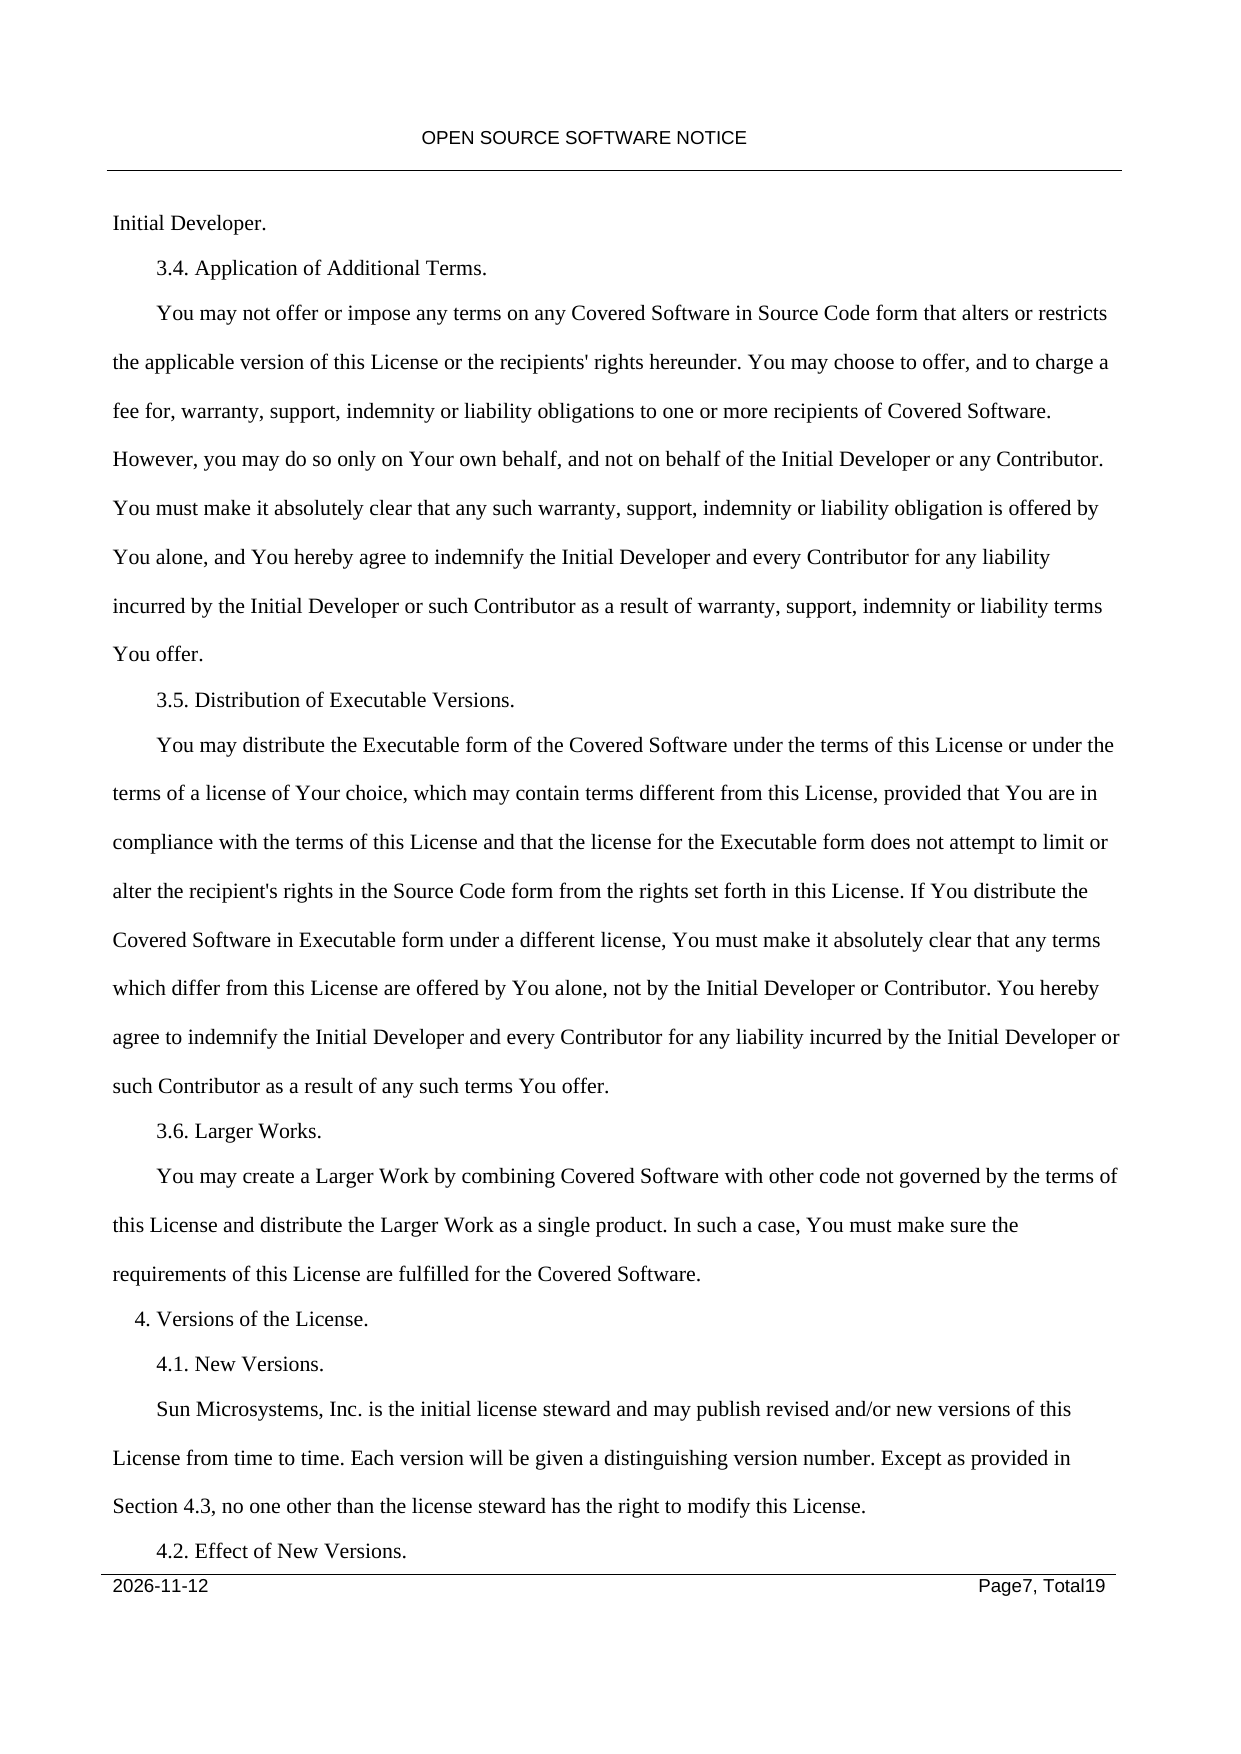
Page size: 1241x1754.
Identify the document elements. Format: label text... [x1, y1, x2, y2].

text Sun Microsystems, Inc. is the initial license steward and may publish revised and/or new versions of this License from time to time. Each version will be given a distinguishing version number. Except as provided in Section 4.3, no one other than the license steward has the right to modify this License. [112, 1392, 1128, 1522]
text You may distribute the Executable form of the Covered Software under the terms of this License or under the terms of a license of Your choice, which may contain terms different from this License, provided that You are in compliance with the terms of this License and that the license for the Executable form does not attempt to limit or alter the recipient's rights in the Source Code form from the rights set forth in this License. If You distribute the Covered Software in Executable form under a different license, You must make it absolutely clear that any terms which differ from this License are offered by You alone, not by the Initial Developer or Contributor. You hereby agree to indemnify the Initial Developer and every Contributor for any liability incurred by the Initial Developer or such Contributor as a result of any such terms You offer. [112, 728, 1128, 1102]
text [112, 206, 1128, 239]
text 3.5. Distribution of Executable Versions. [112, 683, 1128, 715]
text You may create a Larger Work by combining Covered Software with other code not governed by the terms of this License and distribute the Larger Work as a single product. In such a case, You must make sure the requirements of this License are fulfilled for the Covered Software. [112, 1159, 1128, 1289]
text You may not offer or impose any terms on any Covered Software in Source Code form that alters or restricts the applicable version of this License or the recipients' rights hereunder. You may choose to offer, and to charge a fee for, warranty, support, indemnity or liability obligations to one or more recipients of Covered Software. However, you may do so only on Your own behalf, and not on behalf of the Initial Developer or any Contributor. You must make it absolutely clear that any such warranty, support, indemnity or liability obligation is offered by You alone, and You hereby agree to indemnify the Initial Developer and every Contributor for any liability incurred by the Initial Developer or such Contributor as a result of warranty, support, indemnity or liability terms You offer. [112, 297, 1128, 670]
text 3.4. Application of Additional Terms. [112, 251, 1128, 284]
text 4.1. New Versions. [112, 1347, 1128, 1380]
text 4. Versions of the License. [112, 1302, 1128, 1334]
text 3.6. Larger Works. [112, 1114, 1128, 1147]
text 4.2. Effect of New Versions. [112, 1535, 1128, 1567]
